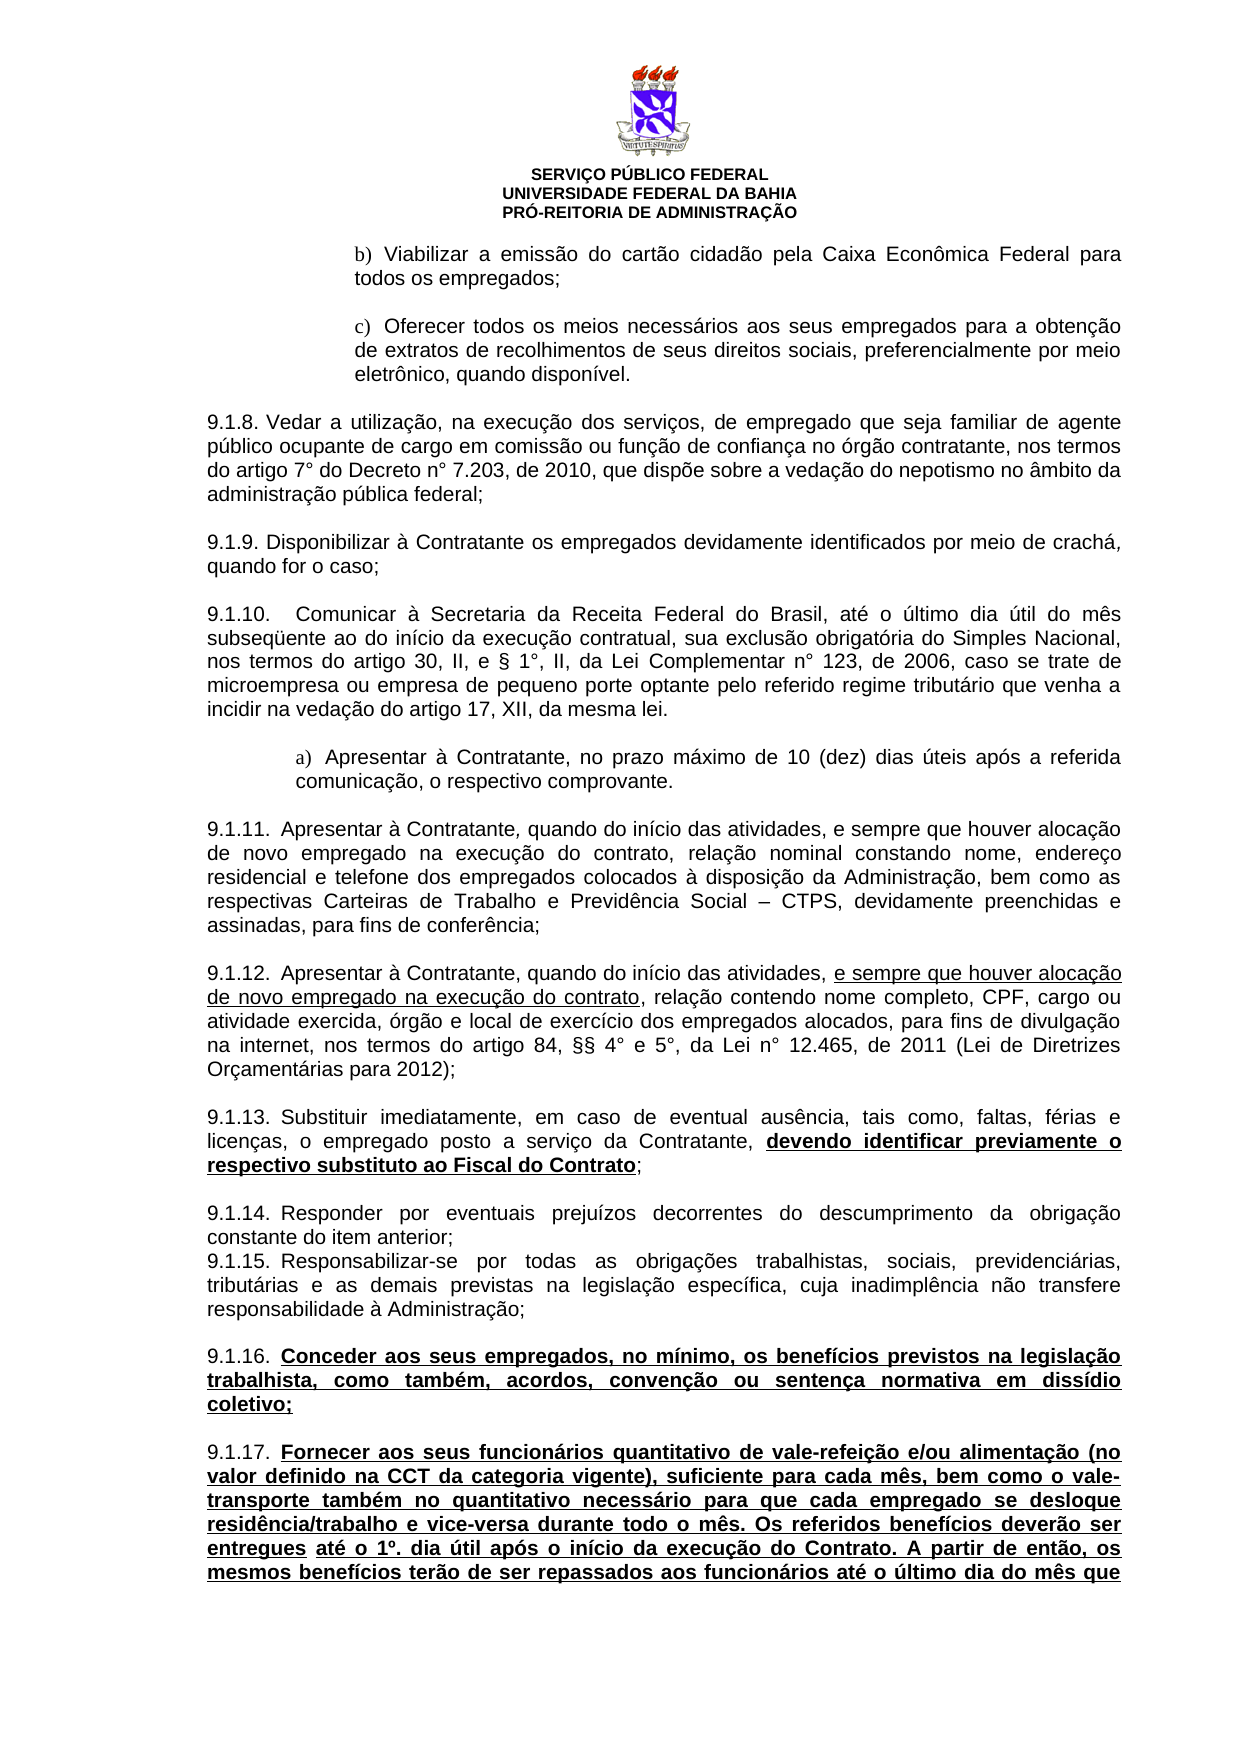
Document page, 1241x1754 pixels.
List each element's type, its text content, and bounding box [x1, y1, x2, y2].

list Apresentar à Contratante, no prazo máximo de 10 (dez) dias úteis após a referida comunicação, o respectivo comprovante. [295, 745, 1122, 793]
list Oferecer todos os meios necessários aos seus empregados para a obtenção de extratos de recolhimentos de seus direitos sociais, preferencialmente por meio eletrônico, quando disponível. [354, 314, 1122, 386]
picture [616, 64, 691, 158]
list Apresentar à Contratante, quando do início das atividades, e sempre que houver alocação de novo empregado na execução do contrato, relação nominal constando nome, endereço residencial e telefone dos empregados colocados à disposição da Administração, bem como as respectivas Carteiras de Trabalho e Previdência Social – CTPS, devidamente preenchidas e assinadas, para fins de conferência; [207, 817, 1122, 937]
list Apresentar à Contratante, quando do início das atividades, e sempre que houver alocação de novo empregado na execução do contrato, relação contendo nome completo, CPF, cargo ou atividade exercida, órgão e local de exercício dos empregados alocados, para fins de divulgação na internet, nos termos do artigo 84, §§ 4° e 5°, da Lei n° 12.465, de 2011 (Lei de Diretrizes Orçamentárias para 2012); [207, 961, 1122, 1081]
list Conceder aos seus empregados, no mínimo, os benefícios previstos na legislação trabalhista, como também, acordos, convenção ou sentença normativa em dissídio coletivo; [207, 1344, 1122, 1389]
list Conceder aos seus empregados, no mínimo, os benefícios previstos na legislação trabalhista, como também, acordos, convenção ou sentença normativa em dissídio coletivo; [207, 1390, 1122, 1416]
list Responsabilizar-se por todas as obrigações trabalhistas, sociais, previdenciárias, tributárias e as demais previstas na legislação específica, cuja inadimplência não transfere responsabilidade à Administração; [207, 1248, 1122, 1320]
list Vedar a utilização, na execução dos serviços, de empregado que seja familiar de agente público ocupante de cargo em comissão ou função de confiança no órgão contratante, nos termos do artigo 7° do Decreto n° 7.203, de 2010, que dispõe sobre a vedação do nepotismo no âmbito da administração pública federal; [207, 410, 1122, 506]
list Viabilizar a emissão do cartão cidadão pela Caixa Econômica Federal para todos os empregados; [354, 242, 1122, 290]
list Disponibilizar à Contratante os empregados devidamente identificados por meio de crachá, quando for o caso; [207, 529, 1122, 577]
list Comunicar à Secretaria da Receita Federal do Brasil, até o último dia útil do mês subseqüente ao do início da execução contratual, sua exclusão obrigatória do Simples Nacional, nos termos do artigo 30, II, e § 1°, II, da Lei Complementar n° 123, de 2006, caso se trate de microempresa ou empresa de pequeno porte optante pelo referido regime tributário que venha a incidir na vedação do artigo 17, XII, da mesma lei. [207, 601, 1122, 721]
list Responder por eventuais prejuízos decorrentes do descumprimento da obrigação constante do item anterior; [207, 1201, 1122, 1248]
list Substituir imediatamente, em caso de eventual ausência, tais como, faltas, férias e licenças, o empregado posto a serviço da Contratante, devendo identificar previamente o respectivo substituto ao Fiscal do Contrato; [207, 1105, 1122, 1177]
